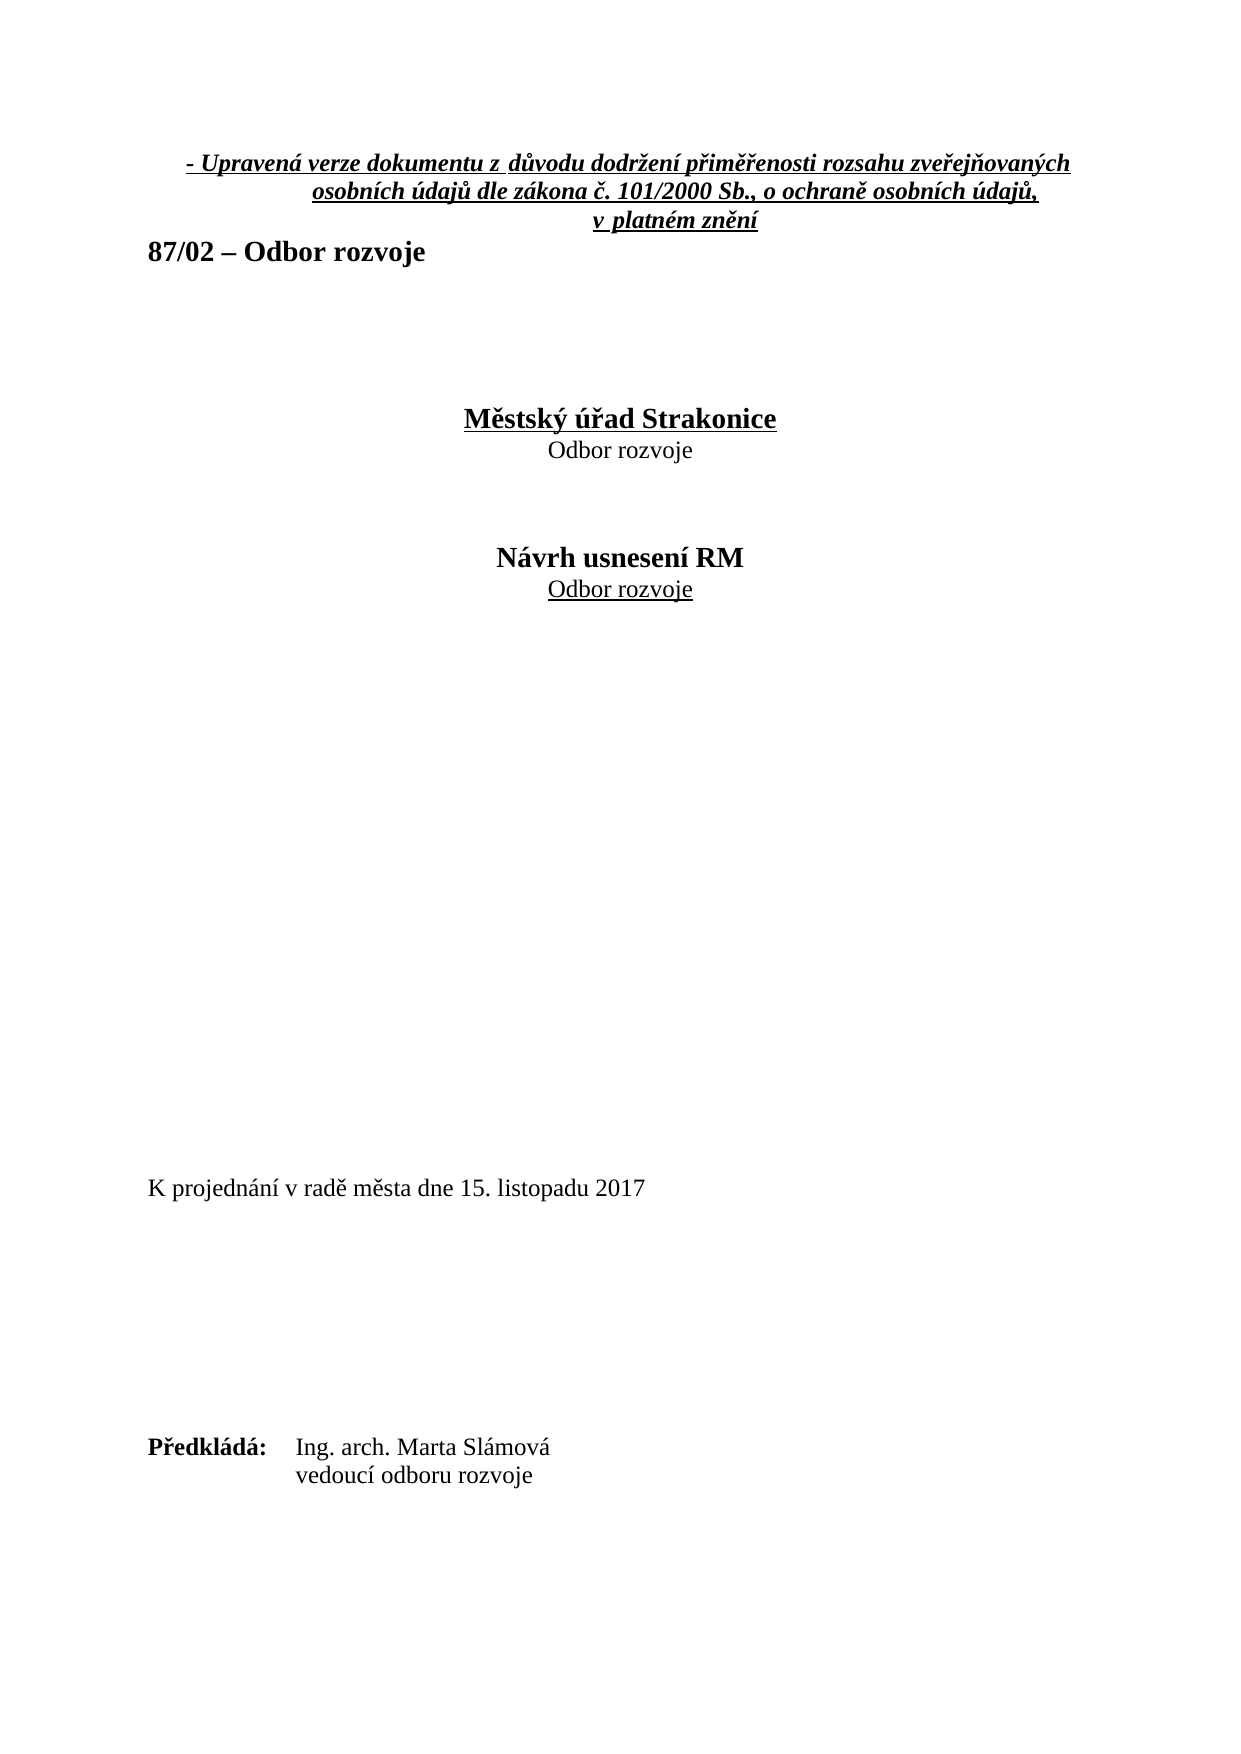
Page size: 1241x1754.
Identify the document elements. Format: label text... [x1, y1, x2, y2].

text vedoucí odboru rozvoje [148, 1461, 1093, 1489]
text Odbor rozvoje [148, 574, 1093, 603]
subtitle 87/02 – Odbor rozvoje [148, 234, 1093, 267]
text Městský úřad Strakonice [148, 402, 1093, 435]
text Návrh usnesení RM [148, 541, 1093, 574]
text K projednání v radě města dne 15. listopadu 2017 [148, 1173, 1093, 1202]
text Odbor rozvoje [148, 435, 1093, 464]
text Předkládá: Ing. arch. Marta Slámová [148, 1432, 1093, 1461]
text - Upravená verze dokumentu z důvodu dodržení přiměřenosti rozsahu zveřejňovaných osobních údajů dle zákona č. 101/2000 Sb., o ochraně osobních údajů, v platném znění [148, 148, 1093, 234]
